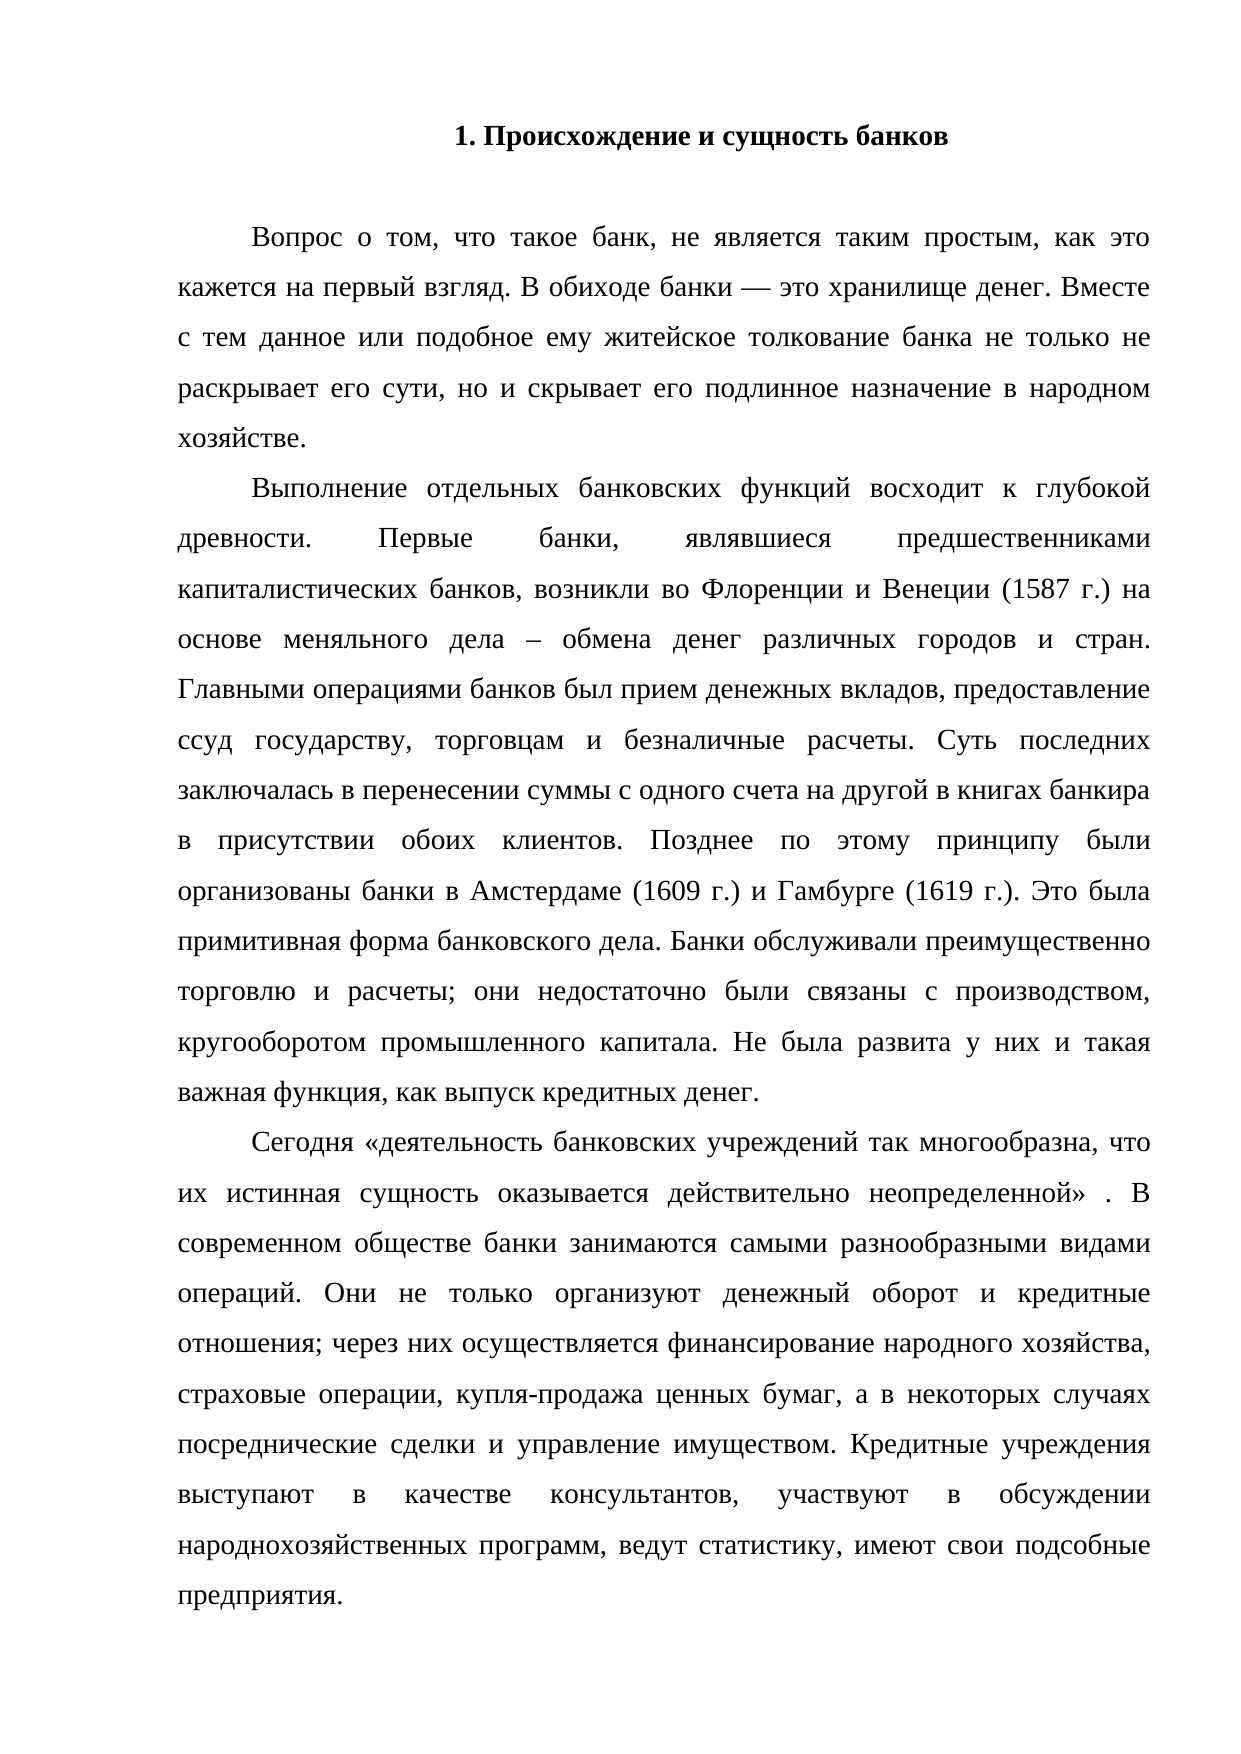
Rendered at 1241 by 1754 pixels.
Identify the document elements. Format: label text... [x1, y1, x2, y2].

text Выполнение отдельных банковских функций восходит к глубокой древности. Первые банки, являвшиеся предшественниками капиталистических банков, возникли во Флоренции и Венеции (.) на основе меняльного дела – обмена денег различных городов и стран. Главными операциями банков был прием денежных вкладов, предоставление ссуд государству, торговцам и безналичные расчеты. Суть последних заключалась в перенесении суммы с одного счета на другой в книгах банкира в присутствии обоих клиентов. Позднее по этому принципу были организованы банки в Амстердаме (.) и Гамбурге (.). Это была примитивная форма банковского дела. Банки обслуживали преимущественно торговлю и расчеты; они недостаточно были связаны с производством, кругооборотом промышленного капитала. Не была развита у них и такая важная функция, как выпуск кредитных денег. [177, 470, 1152, 1108]
text Сегодня «деятельность банковских учреждений так многообразна, что их истинная сущность оказывается действительно неопределенной» . В современном обществе банки занимаются самыми разнообразными видами операций. Они не только организуют денежный оборот и кредитные отношения; через них осуществляется финансирование народного хозяйства, страховые операции, купля-продажа ценных бумаг, а в некоторых случаях посреднические сделки и управление имуществом. Кредитные учреждения выступают в качестве консультантов, участвуют в обсуждении народнохозяйственных программ, ведут статистику, имеют свои подсобные предприятия. [177, 1124, 1152, 1611]
text Вопрос о том, что такое банк, не является таким простым, как это кажется на первый взгляд. В обиходе банки — это хранилище денег. Вместе с тем данное или подобное ему житейское толкование банка не только не раскрывает его сути, но и скрывает его подлинное назначение в народном хозяйстве. [177, 219, 1152, 453]
text 1. Происхождение и сущность банков [177, 118, 1152, 152]
